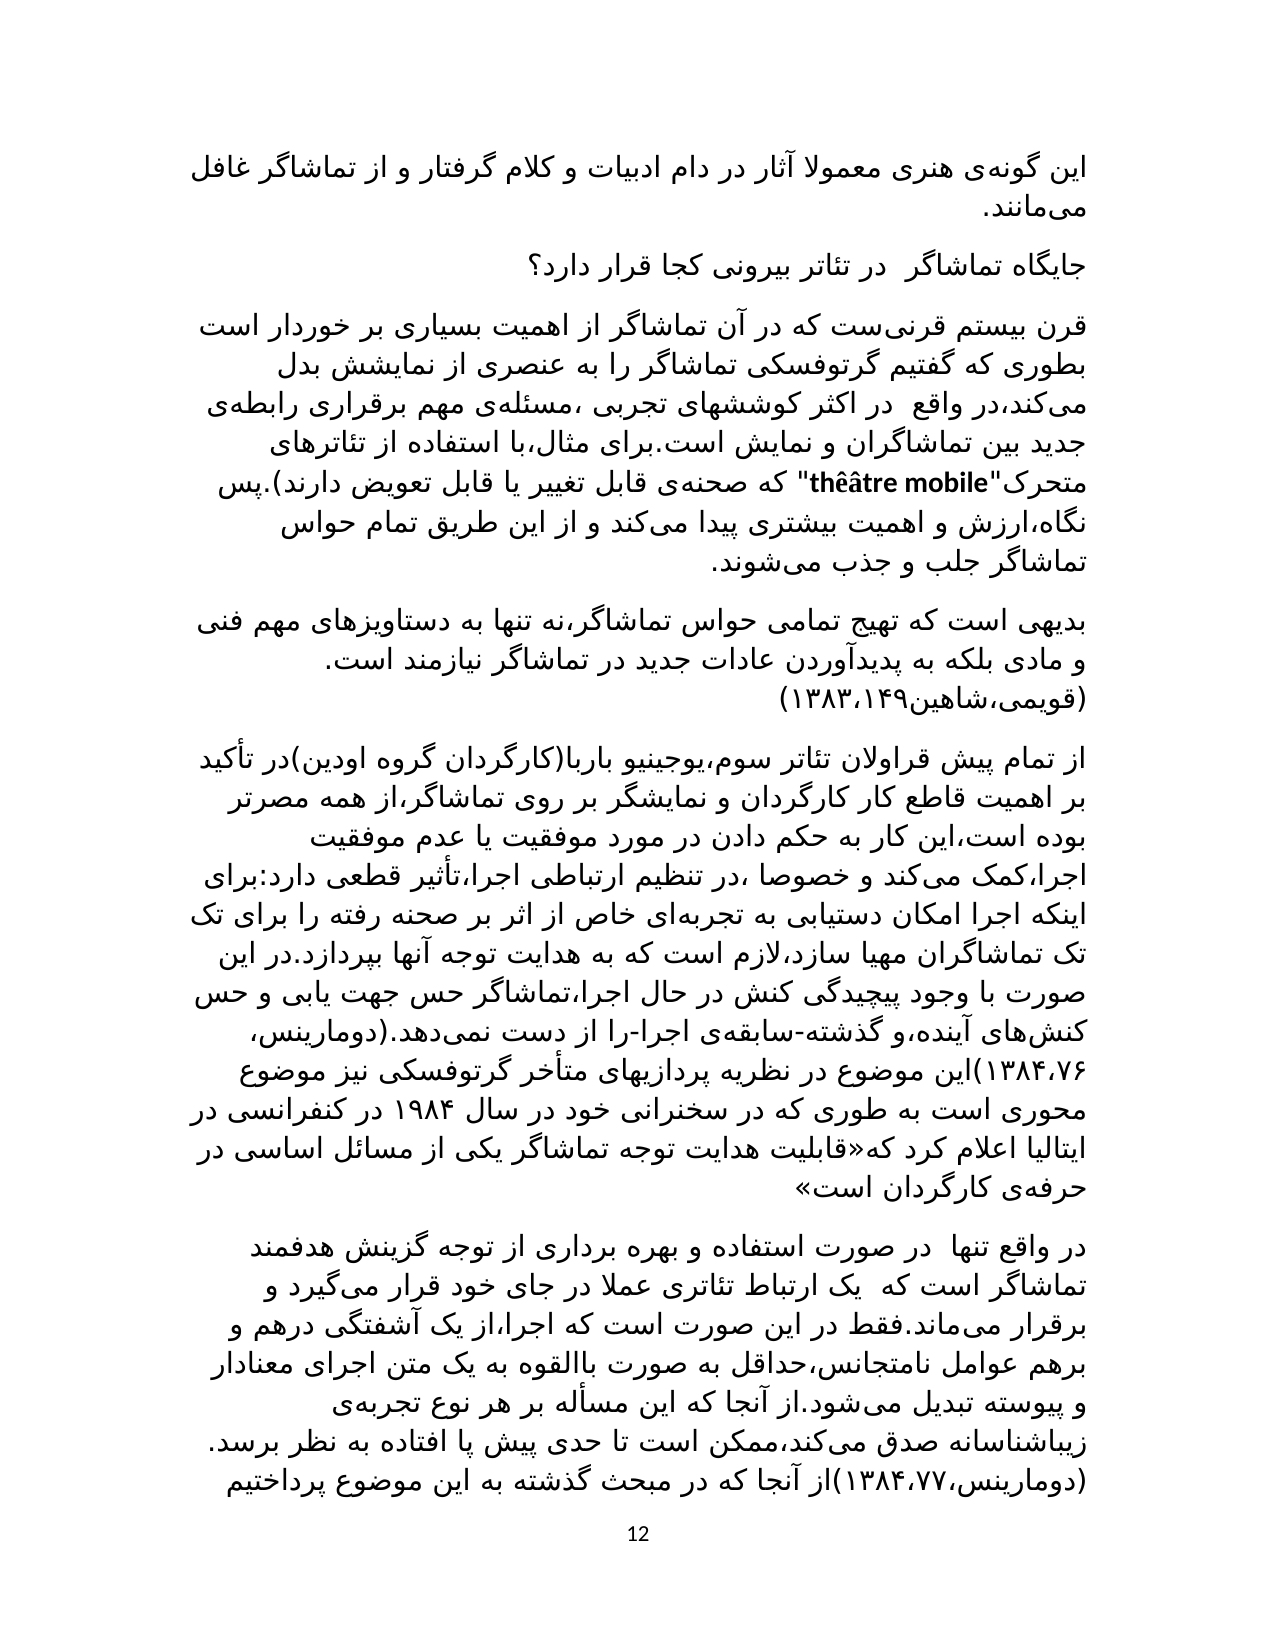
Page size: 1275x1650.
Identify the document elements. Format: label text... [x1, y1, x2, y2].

text بدیهی است که تهیج تمامی حواس تماشاگر،نه تنها به دستاویزهای مهم فنی و مادی بلکه به پدیدآوردن عادات جدید در تماشاگر نیازمند است.(قویمی،شاهین۱۳۸۳،۱۴۹) [187, 604, 1087, 716]
text قرن بیستم قرنی‌ست که در آن تماشاگر از اهمیت بسیاری بر خوردار است بطوری که گفتیم گرتوفسکی تماشاگر را به عنصری از نمایشش بدل می‌کند،در واقع در اکثر کوششهای تجربی ،مسئله‌ی مهم برقراری رابطه‌ی جدید بین تماشاگران و نمایش است.برای مثال،با استفاده از تئاترهای متحرک"thêâtre mobile" که صحنه‌ی قابل تغییر یا قابل تعویض دارند).پس نگاه،ارزش و اهمیت بیشتری پیدا می‌کند و از این طریق تمام حواس تماشاگر جلب و جذب می‌شوند. [187, 308, 1087, 578]
text جایگاه تماشاگر در تئاتر بیرونی کجا قرار دارد؟ [187, 249, 1087, 283]
text از تمام پیش قراولان تئاتر سوم،یوجینیو باربا(کارگردان گروه اودین)در تأکید بر اهمیت قاطع کار کارگردان و نمایشگر بر روی تماشاگر،از همه مصرتر بوده است،این کار به حکم دادن در مورد موفقیت یا عدم موفقیت اجرا،کمک می‌کند و خصوصا ،در تنظیم ارتباطی اجرا،تأثیر قطعی دارد:برای اینکه اجرا امکان دستیابی به تجربه‌ای خاص از اثر بر صحنه رفته را برای تک تک تماشاگران مهیا سازد،لازم است که به هدایت توجه آنها بپردازد.در این صورت با وجود پیچیدگی کنش در حال اجرا،تماشاگر حس جهت یابی و حس کنش‌های آینده،و گذشته-سابقه‌ی اجرا-را از دست نمی‌دهد.(دومارینس،۱۳۸۴،۷۶)این موضوع در نظریه پردازیهای متأخر گرتوفسکی نیز موضوع محوری است به طوری که در سخنرانی خود در سال ۱۹۸۴ در کنفرانسی در ایتالیا اعلام کرد که«قابلیت هدایت توجه تماشاگر یکی از مسائل اساسی در حرفه‌ی کارگردان است» [187, 741, 1087, 1204]
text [187, 1230, 1087, 1497]
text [187, 150, 1087, 223]
